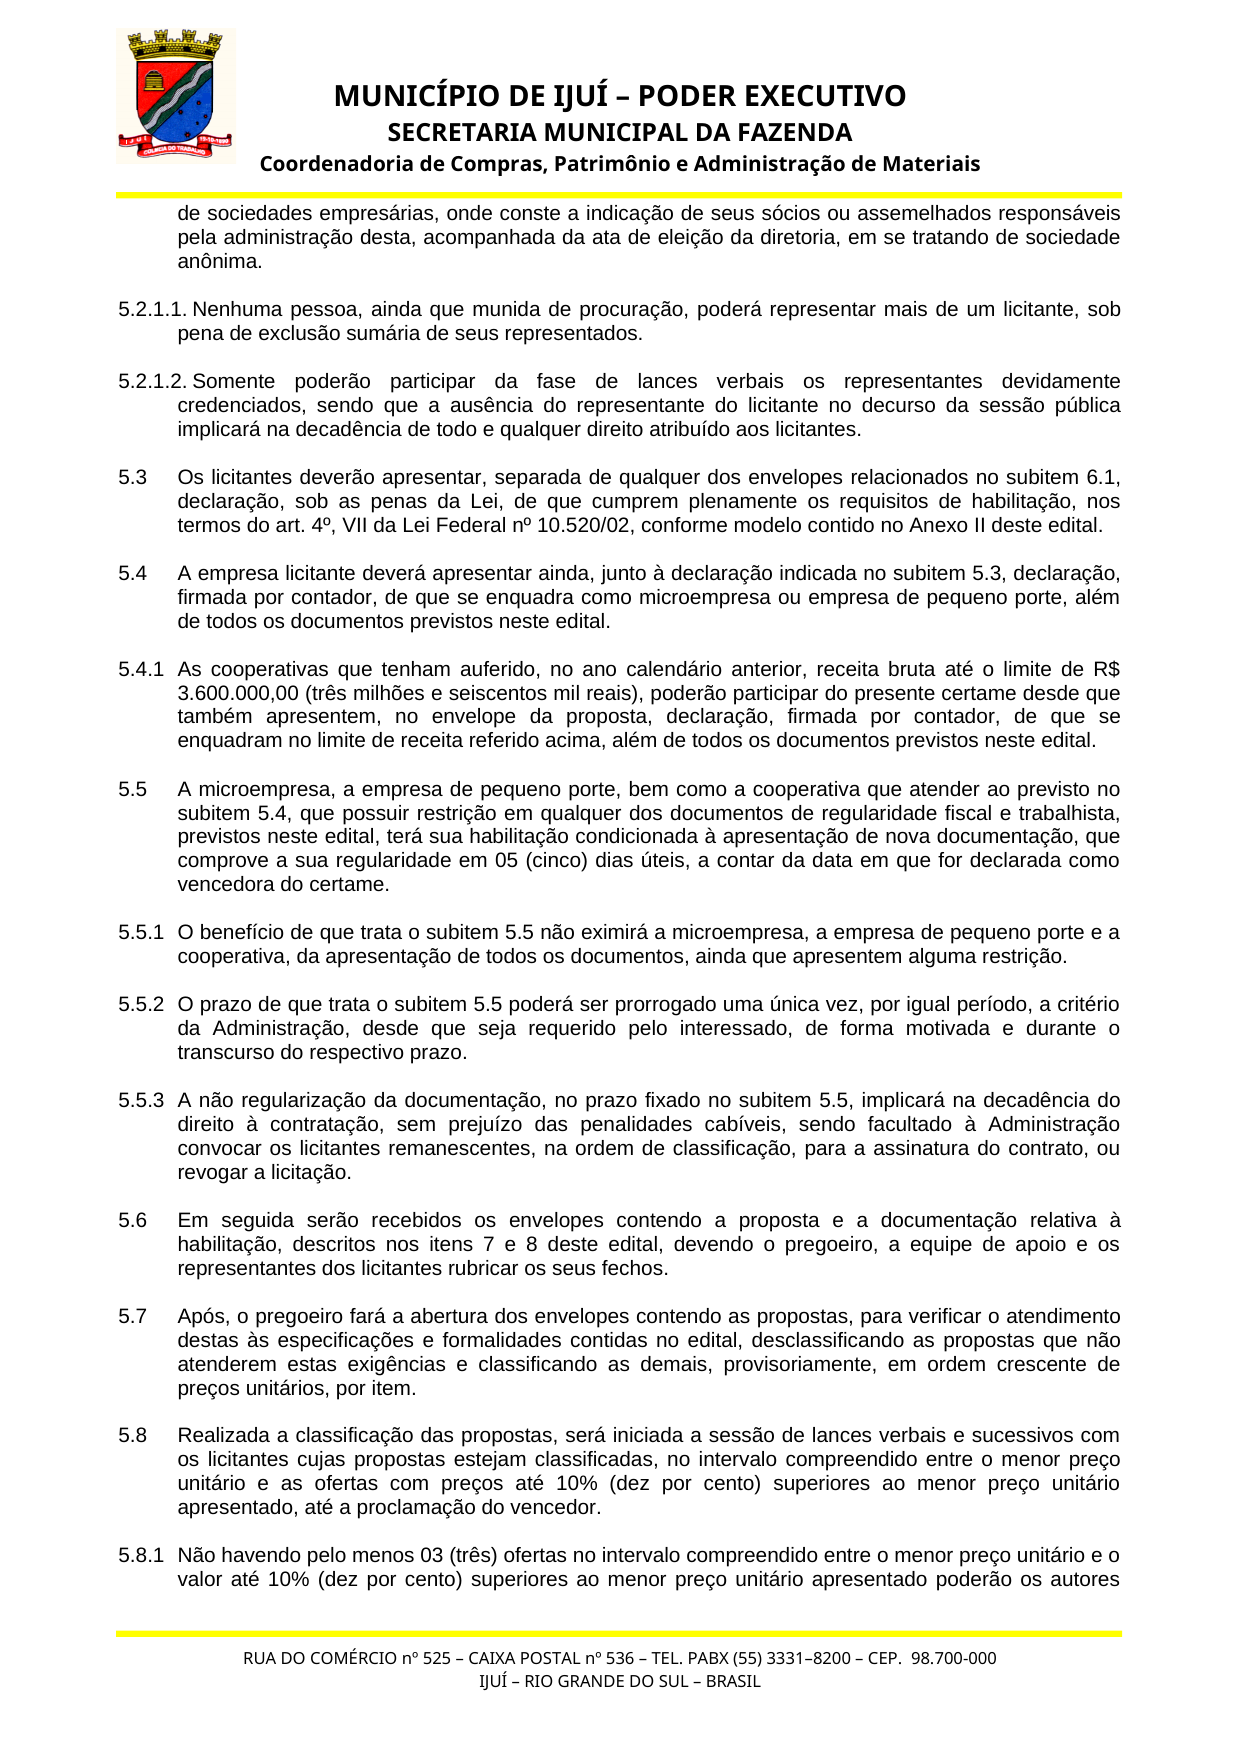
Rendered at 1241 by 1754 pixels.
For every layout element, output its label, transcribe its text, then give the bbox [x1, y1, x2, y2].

list A microempresa, a empresa de pequeno porte, bem como a cooperativa que atender ao previsto no subitem 5.4, que possuir restrição em qualquer dos documentos de regularidade fiscal e trabalhista, previstos neste edital, terá sua habilitação condicionada à apresentação de nova documentação, que comprove a sua regularidade em 05 (cinco) dias úteis, a contar da data em que for declarada como vencedora do certame. [118, 776, 1122, 896]
list Nenhuma pessoa, ainda que munida de procuração, poderá representar mais de um licitante, sob pena de exclusão sumária de seus representados. [118, 297, 1122, 345]
list Em seguida serão recebidos os envelopes contendo a proposta e a documentação relativa à habilitação, descritos nos itens 7 e 8 deste edital, devendo o pregoeiro, a equipe de apoio e os representantes dos licitantes rubricar os seus fechos. [118, 1208, 1122, 1279]
list Os licitantes deverão apresentar, separada de qualquer dos envelopes relacionados no subitem 6.1, declaração, sob as penas da Lei, de que cumprem plenamente os requisitos de habilitação, nos termos do art. 4º, VII da Lei Federal nº 10.520/02, conforme modelo contido no Anexo II deste edital. [118, 465, 1122, 537]
picture [116, 28, 237, 164]
list Realizada a classificação das propostas, será iniciada a sessão de lances verbais e sucessivos com os licitantes cujas propostas estejam classificadas, no intervalo compreendido entre o menor preço unitário e as ofertas com preços até 10% (dez por cento) superiores ao menor preço unitário apresentado, até a proclamação do vencedor. [118, 1423, 1122, 1519]
list Somente poderão participar da fase de lances verbais os representantes devidamente credenciados, sendo que a ausência do representante do licitante no decurso da sessão pública implicará na decadência de todo e qualquer direito atribuído aos licitantes. [118, 369, 1122, 441]
list A não regularização da documentação, no prazo fixado no subitem 5.5, implicará na decadência do direito à contratação, sem prejuízo das penalidades cabíveis, sendo facultado à Administração convocar os licitantes remanescentes, na ordem de classificação, para a assinatura do contrato, ou revogar a licitação. [118, 1088, 1122, 1184]
list A empresa licitante deverá apresentar ainda, junto à declaração indicada no subitem 5.3, declaração, firmada por contador, de que se enquadra como microempresa ou empresa de pequeno porte, além de todos os documentos previstos neste edital. [118, 561, 1122, 632]
list O prazo de que trata o subitem 5.5 poderá ser prorrogado uma única vez, por igual período, a critério da Administração, desde que seja requerido pelo interessado, de forma motivada e durante o transcurso do respectivo prazo. [118, 992, 1122, 1064]
list As cooperativas que tenham auferido, no ano calendário anterior, receita bruta até o limite de R$ 3.600.000,00 (três milhões e seiscentos mil reais), poderão participar do presente certame desde que também apresentem, no envelope da proposta, declaração, firmada por contador, de que se enquadram no limite de receita referido acima, além de todos os documentos previstos neste edital. [118, 656, 1122, 752]
list O benefício de que trata o subitem 5.5 não eximirá a microempresa, a empresa de pequeno porte e a cooperativa, da apresentação de todos os documentos, ainda que apresentem alguma restrição. [118, 920, 1122, 968]
list Após, o pregoeiro fará a abertura dos envelopes contendo as propostas, para verificar o atendimento destas às especificações e formalidades contidas no edital, desclassificando as propostas que não atenderem estas exigências e classificando as demais, provisoriamente, em ordem crescente de preços unitários, por item. [118, 1303, 1122, 1399]
